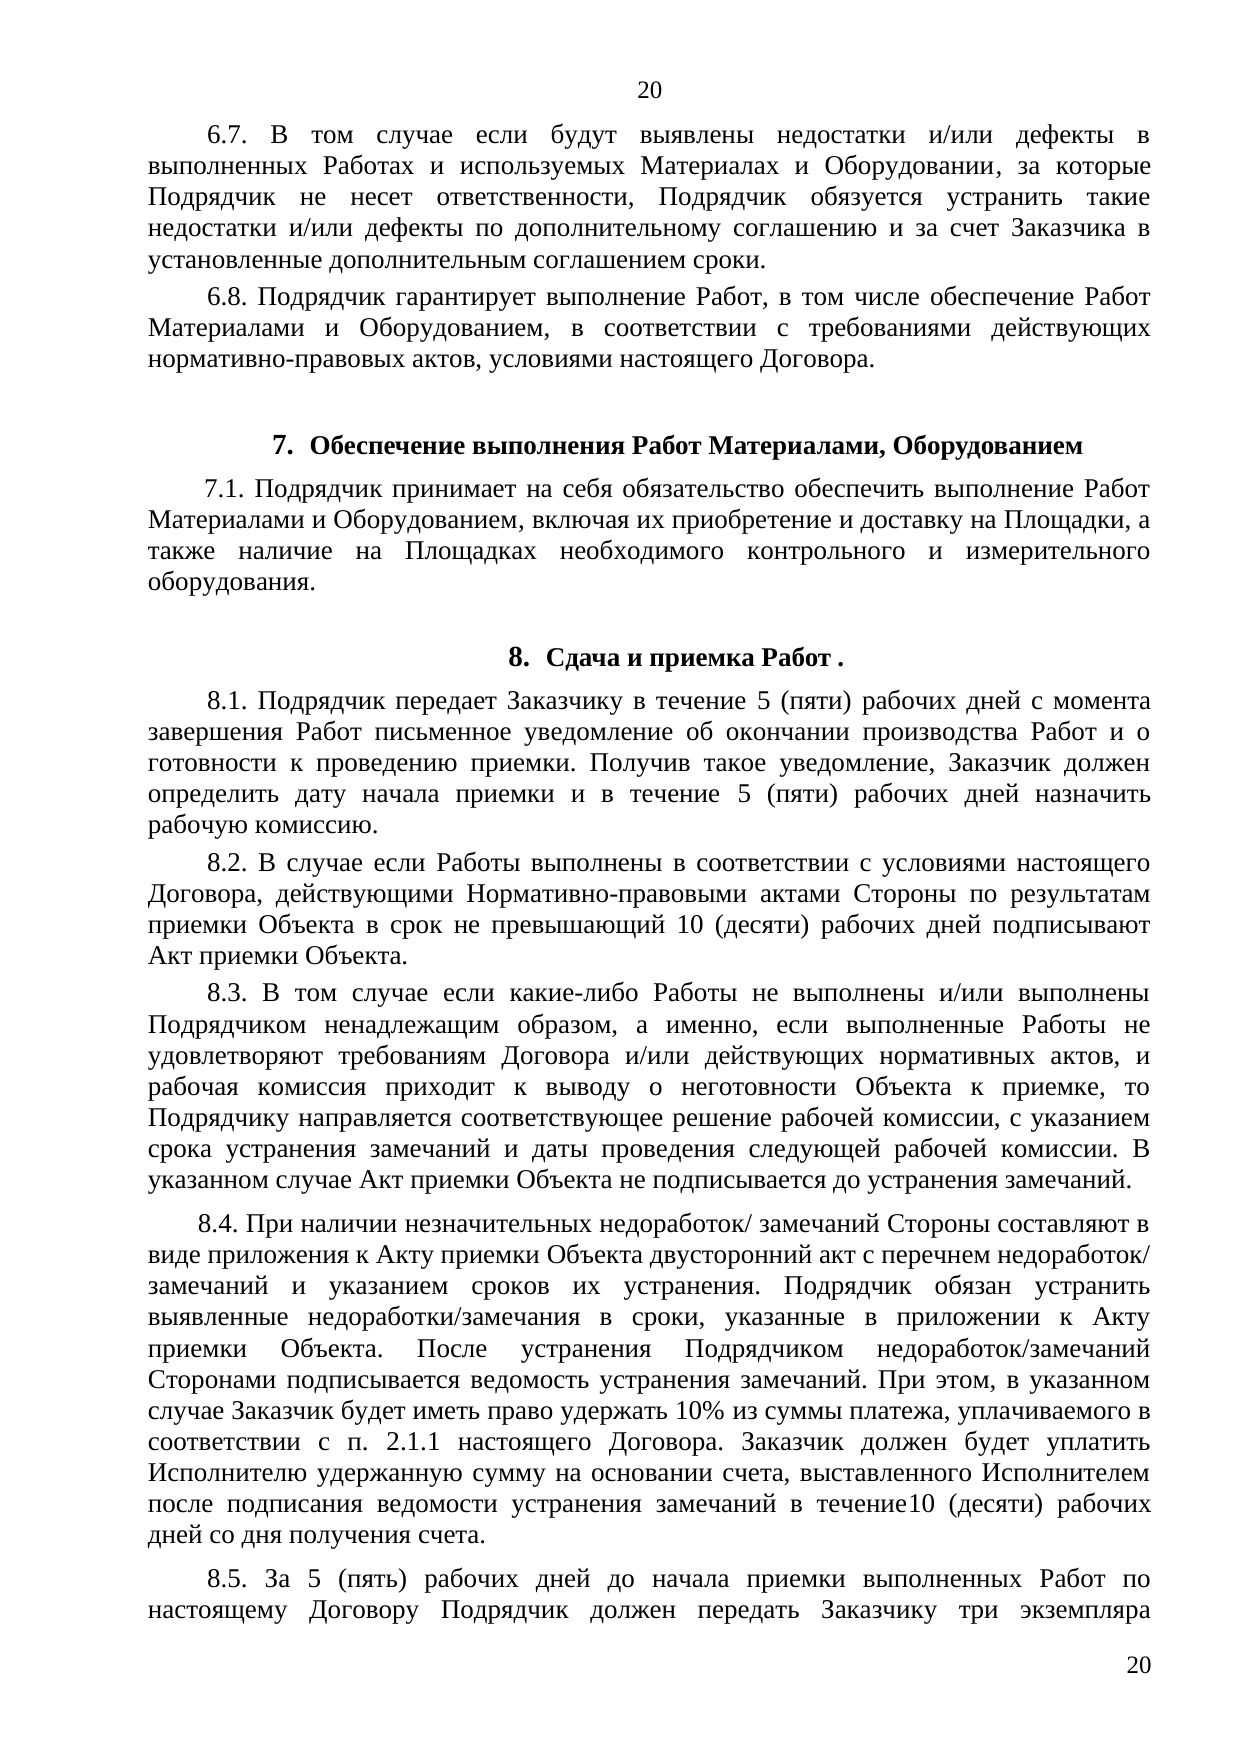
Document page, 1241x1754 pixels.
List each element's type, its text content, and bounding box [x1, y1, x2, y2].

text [148, 1562, 1152, 1624]
text 6.8. Подрядчик гарантирует выполнение Работ, в том числе обеспечение Работ Материалами и Оборудованием, в соответствии с требованиями действующих нормативно-правовых актов, условиями настоящего Договора. [148, 280, 1152, 373]
text 8.3. В том случае если какие-либо Работы не выполнены и/или выполнены Подрядчиком ненадлежащим образом, а именно, если выполненные Работы не удовлетворяют требованиям Договора и/или действующих нормативных актов, и рабочая комиссия приходит к выводу о неготовности Объекта к приемке, то Подрядчику направляется соответствующее решение рабочей комиссии, с указанием срока устранения замечаний и даты проведения следующей рабочей комиссии. В указанном случае Акт приемки Объекта не подписывается до устранения замечаний. [148, 977, 1152, 1194]
text 6.7. В том случае если будут выявлены недостатки и/или дефекты в выполненных Работах и используемых Материалах и Оборудовании, за которые Подрядчик не несет ответственности, Подрядчик обязуется устранить такие недостатки и/или дефекты по дополнительному соглашению и за счет Заказчика в установленные дополнительным соглашением сроки. [148, 118, 1152, 274]
text 7.1. Подрядчик принимает на себя обязательство обеспечить выполнение Работ Материалами и Оборудованием, включая их приобретение и доставку на Площадки, а также наличие на Площадках необходимого контрольного и измерительного оборудования. [148, 472, 1152, 597]
text 8.2. В случае если Работы выполнены в соответствии с условиями настоящего Договора, действующими Нормативно-правовыми актами Стороны по результатам приемки Объекта в срок не превышающий 10 (десяти) рабочих дней подписывают Акт приемки Объекта. [148, 846, 1152, 970]
text 8.4. При наличии незначительных недоработок/ замечаний Стороны составляют в виде приложения к Акту приемки Объекта двусторонний акт с перечнем недоработок/ замечаний и указанием сроков их устранения. Подрядчик обязан устранить выявленные недоработки/замечания в сроки, указанные в приложении к Акту приемки Объекта. После устранения Подрядчиком недоработок/замечаний Сторонами подписывается ведомость устранения замечаний. При этом, в указанном случае Заказчик будет иметь право удержать 10% из суммы платежа, уплачиваемого в соответствии с п. 2.1.1 настоящего Договора. Заказчик должен будет уплатить Исполнителю удержанную сумму на основании счета, выставленного Исполнителем после подписания ведомости устранения замечаний в течение10 (десяти) рабочих дней со дня получения счета. [148, 1207, 1152, 1550]
list Сдача и приемка Работ . [204, 639, 1152, 672]
text 8.1. Подрядчик передает Заказчику в течение 5 (пяти) рабочих дней с момента завершения Работ письменное уведомление об окончании производства Работ и о готовности к проведению приемки. Получив такое уведомление, Заказчик должен определить дату начала приемки и в течение 5 (пяти) рабочих дней назначить рабочую комиссию. [148, 684, 1152, 839]
list Обеспечение выполнения Работ Материалами, Оборудованием [204, 427, 1152, 461]
